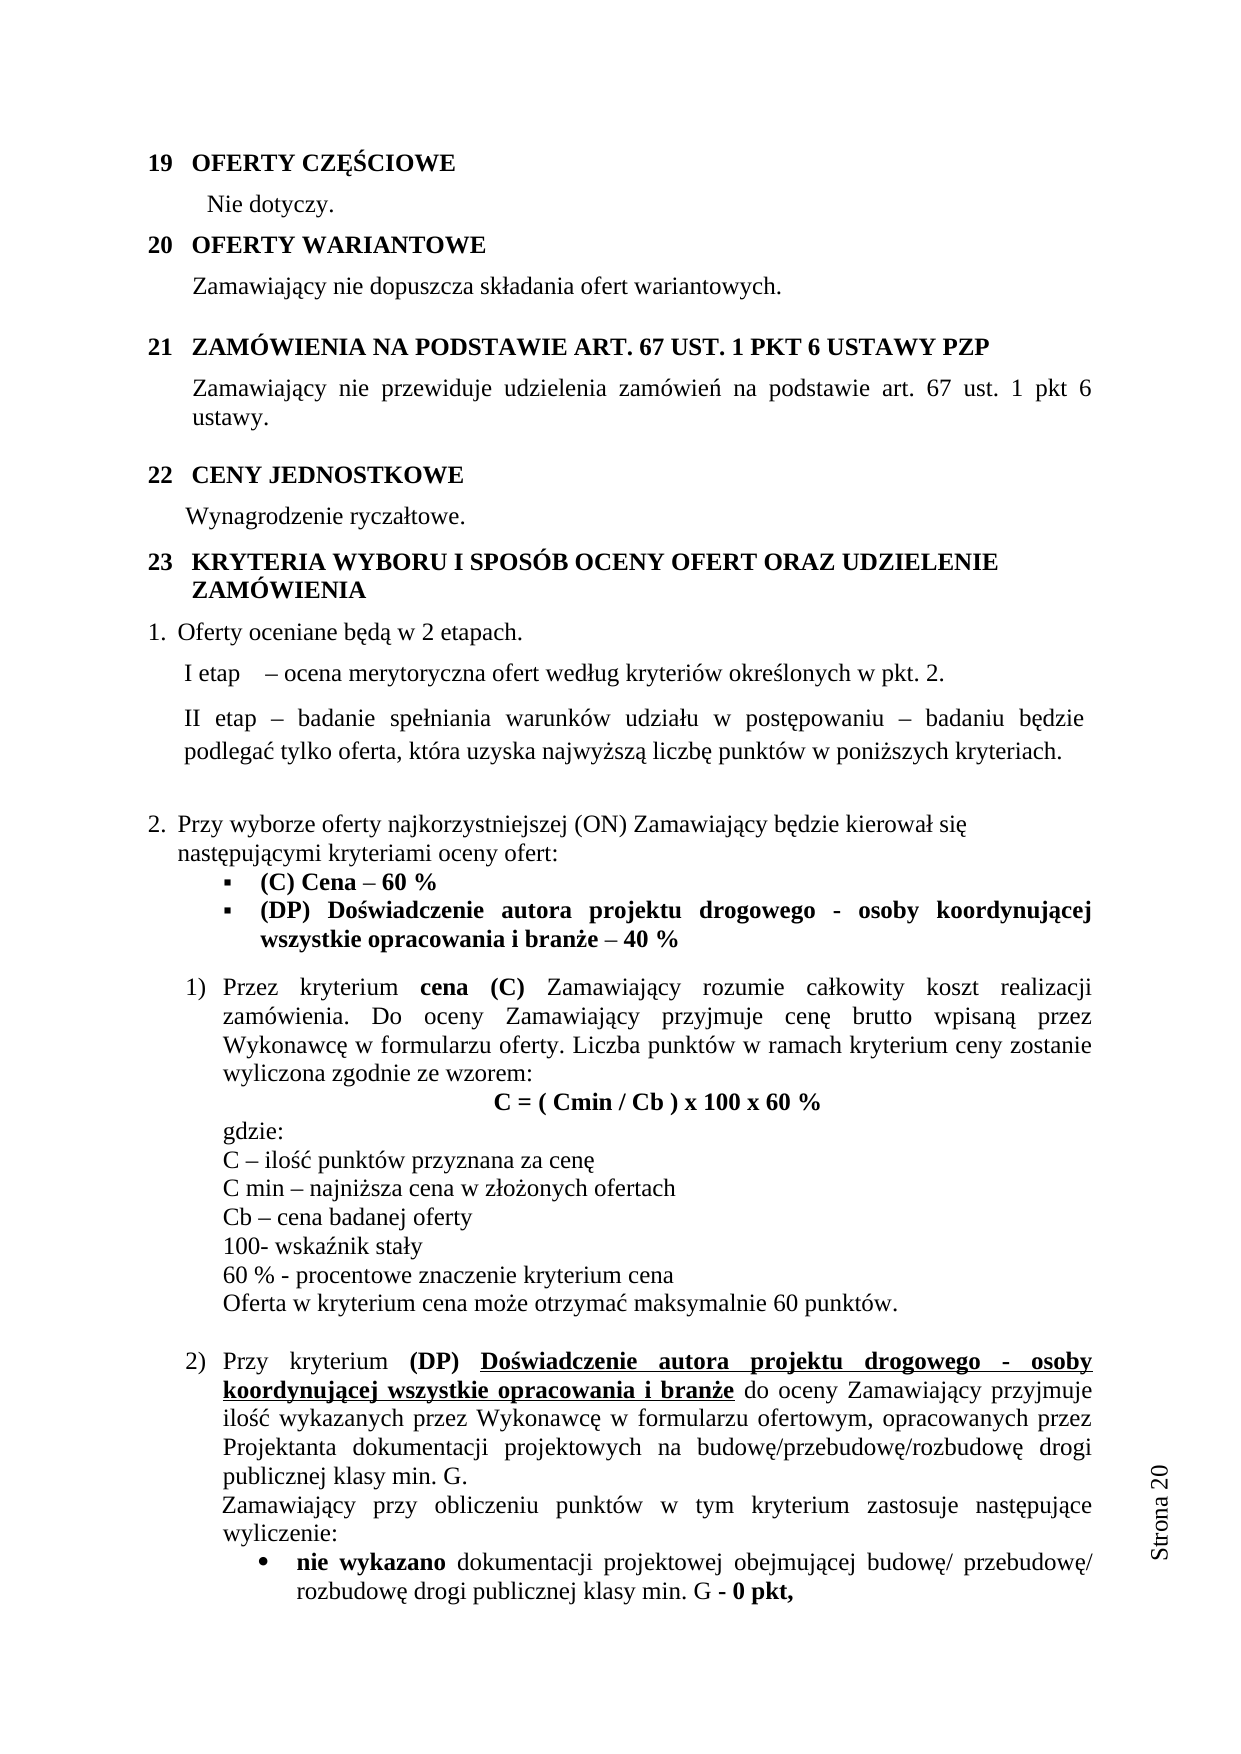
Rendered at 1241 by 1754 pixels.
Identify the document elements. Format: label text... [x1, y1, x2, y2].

text C = ( Cmin / Cb ) x 100 x 60 % [223, 1087, 1093, 1116]
text Zamawiający nie dopuszcza składania ofert wariantowych. [192, 271, 1093, 300]
text II etap – badanie spełniania warunków udziału w postępowaniu – badaniu będzie podlegać tylko oferta, która uzyska najwyższą liczbę punktów w poniższych kryteriach. [184, 703, 1085, 765]
text I etap – ocena merytoryczna ofert według kryteriów określonych w pkt. 2. [148, 658, 1085, 687]
list Przez kryterium cena (C) Zamawiający rozumie całkowity koszt realizacji zamówienia. Do oceny Zamawiający przyjmuje cenę brutto wpisaną przez Wykonawcę w formularzu oferty. Liczba punktów w ramach kryterium ceny zostanie wyliczona zgodnie ze wzorem: [185, 972, 1093, 1087]
list ZAMÓWIENIA NA PODSTAWIE ART. 67 UST. 1 PKT 6 USTAWY PZP [148, 332, 1093, 361]
text 100- wskaźnik stały [223, 1231, 1093, 1260]
list OFERTY WARIANTOWE [148, 230, 1093, 259]
list Przy kryterium (DP) Doświadczenie autora projektu drogowego - osoby koordynującej wszystkie opracowania i branże do oceny Zamawiający przyjmuje ilość wykazanych przez Wykonawcę w formularzu ofertowym, opracowanych przez Projektanta dokumentacji projektowych na budowę/przebudowę/rozbudowę drogi publicznej klasy min. G. [185, 1346, 1093, 1490]
list Zamawiający nie przewiduje udzielenia zamówień na podstawie art. 67 ust. 1 pkt 6 ustawy. [192, 373, 1093, 431]
text Cb – cena badanej oferty [223, 1202, 1093, 1231]
list (DP) Doświadczenie autora projektu drogowego - osoby koordynującej wszystkie opracowania i branże – 40 % [223, 896, 1093, 953]
text C – ilość punktów przyznana za cenę [223, 1145, 1093, 1173]
text 60 % - procentowe znaczenie kryterium cena [223, 1260, 1093, 1288]
text C min – najniższa cena w złożonych ofertach [223, 1173, 1093, 1202]
text Wynagrodzenie ryczałtowe. [185, 501, 1093, 530]
list OFERTY CZĘŚCIOWE [148, 148, 1093, 176]
text Nie dotyczy. [207, 189, 1093, 218]
text Zamawiający przy obliczeniu punktów w tym kryterium zastosuje następujące wyliczenie: [221, 1490, 1093, 1547]
text gdzie: [223, 1116, 1093, 1145]
list (C) Cena – 60 % [223, 867, 1093, 896]
list Oferty oceniane będą w 2 etapach. [148, 617, 1093, 645]
list KRYTERIA WYBORU I SPOSÓB OCENY OFERT ORAZ UDZIELENIE ZAMÓWIENIA [148, 547, 1093, 604]
text Oferta w kryterium cena może otrzymać maksymalnie 60 punktów. [223, 1288, 1093, 1317]
list CENY JEDNOSTKOWE [148, 460, 1093, 488]
list nie wykazano dokumentacji projektowej obejmującej budowę/ przebudowę/ rozbudowę drogi publicznej klasy min. G - 0 pkt, [259, 1547, 1093, 1605]
list Przy wyborze oferty najkorzystniejszej (ON) Zamawiający będzie kierował się następującymi kryteriami oceny ofert: [148, 809, 1093, 867]
